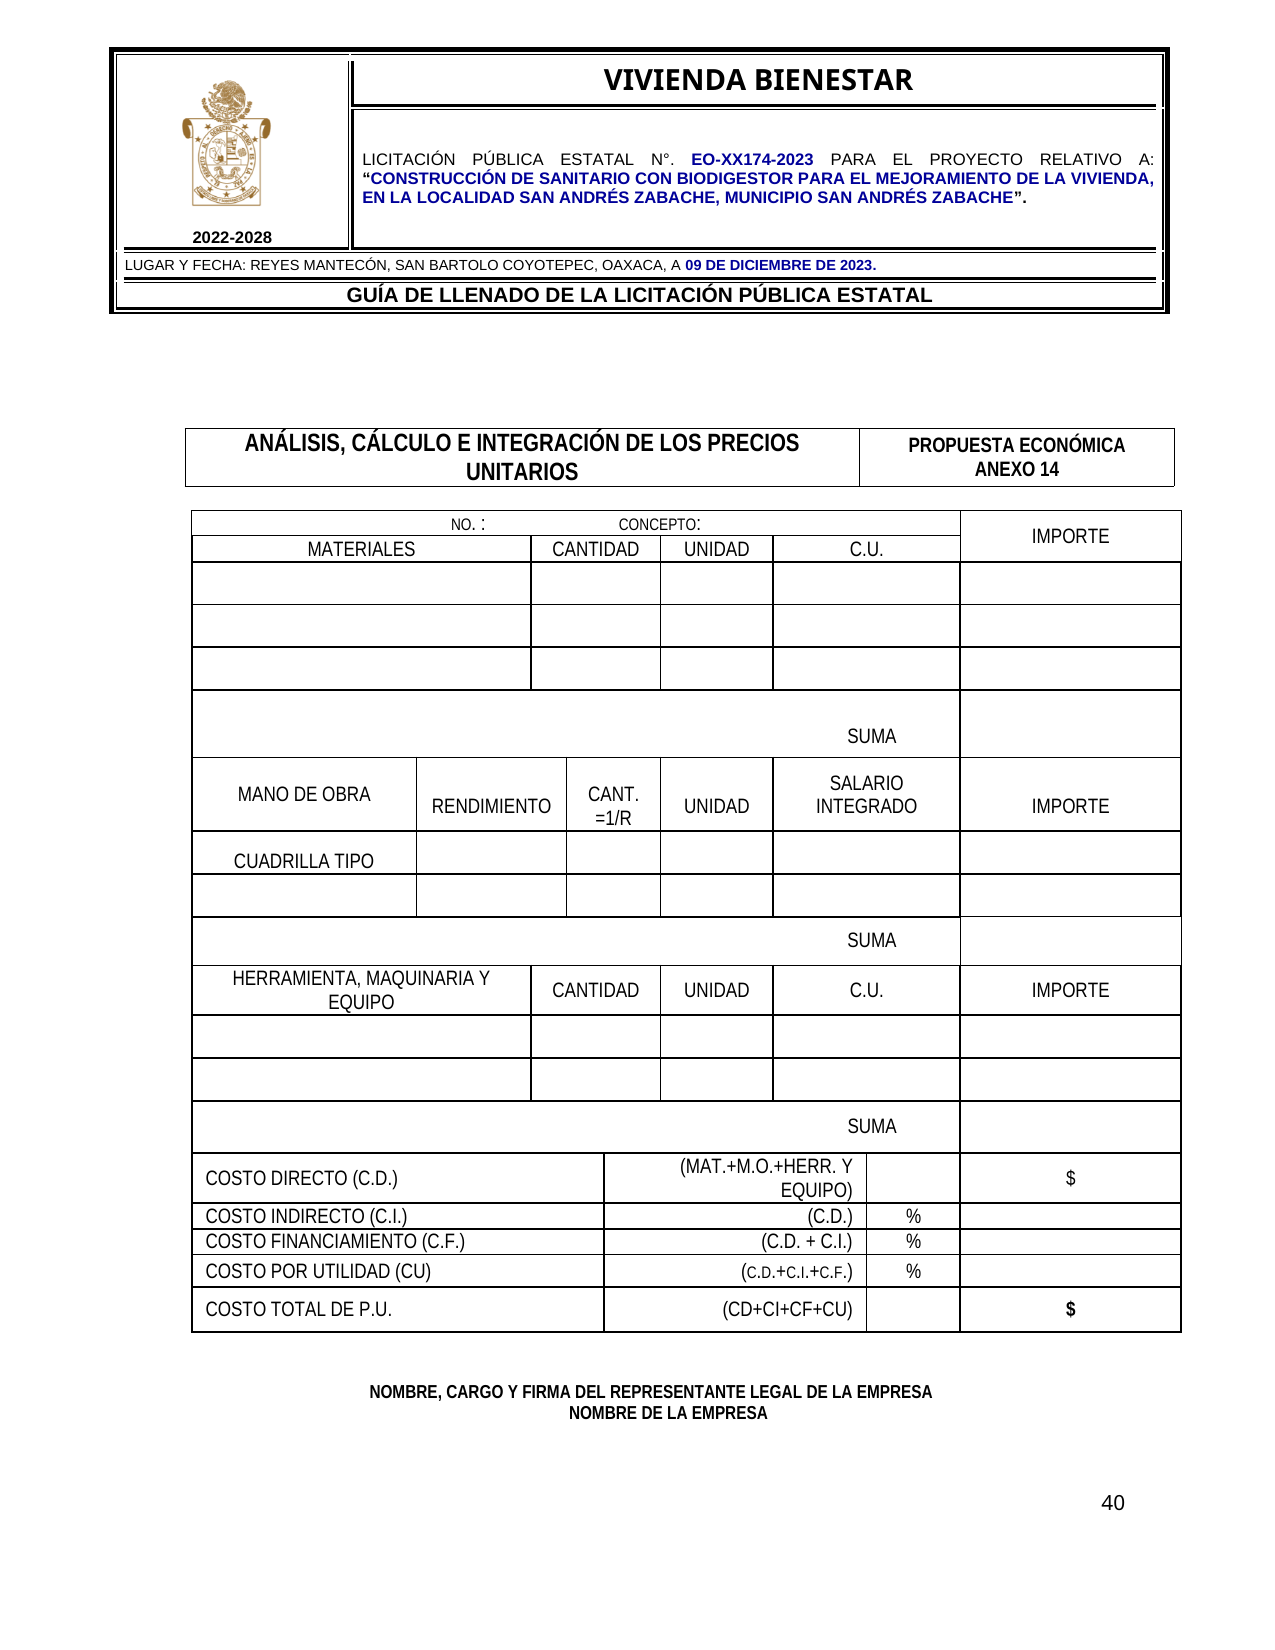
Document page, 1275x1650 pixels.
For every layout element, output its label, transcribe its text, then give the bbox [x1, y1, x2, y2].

table_cell [961, 917, 1181, 964]
table_cell [567, 875, 660, 916]
table_cell [774, 832, 959, 873]
table_cell MATERIALES [193, 536, 530, 561]
table_cell [661, 832, 772, 873]
table_cell [193, 1016, 530, 1057]
table_cell [774, 1059, 959, 1100]
table_cell [193, 875, 416, 916]
table_cell [961, 648, 1180, 689]
table_cell [532, 1059, 660, 1100]
table_cell CUADRILLA TIPO [193, 832, 416, 873]
table_cell (CD+CI+CF+CU) [605, 1288, 866, 1331]
table_cell SUMA [193, 691, 959, 757]
text NOMBRE DE LA EMPRESA [177, 1402, 1125, 1424]
table_cell [961, 832, 1180, 873]
table_cell [661, 605, 772, 646]
table_cell [961, 1016, 1180, 1057]
table_cell [661, 648, 772, 689]
table_cell [193, 1059, 530, 1100]
table_cell UNIDAD [661, 966, 772, 1014]
table_cell CANTIDAD [532, 966, 660, 1014]
table_cell [961, 1204, 1180, 1228]
table_cell [961, 1230, 1180, 1253]
table_cell (C.D. + C.I.) [605, 1230, 866, 1253]
table_cell [661, 563, 772, 603]
table_cell % [867, 1204, 959, 1228]
table_cell COSTO INDIRECTO (C.I.) [193, 1204, 603, 1228]
table_cell [774, 648, 959, 689]
table_cell [961, 875, 1180, 916]
table_cell MANO DE OBRA [193, 758, 416, 830]
table_cell [867, 1288, 959, 1331]
table_cell CANT. =1/R [567, 758, 660, 830]
table_cell COSTO POR UTILIDAD (CU) [193, 1255, 603, 1286]
table_cell (MAT.+M.O.+HERR. Y EQUIPO) [605, 1154, 866, 1202]
table_cell SALARIO INTEGRADO [774, 758, 959, 830]
table_cell [961, 563, 1180, 603]
table_cell COSTO TOTAL DE P.U. [193, 1288, 603, 1331]
table_cell [774, 1016, 959, 1057]
table_cell HERRAMIENTA, MAQUINARIA Y EQUIPO [193, 966, 530, 1014]
table_header ANÁLISIS, CÁLCULO E INTEGRACIÓN DE LOS PRECIOS UNITARIOS [186, 429, 859, 486]
table_cell % [867, 1230, 959, 1253]
table_cell C.U. [774, 536, 960, 561]
table_cell SUMA [193, 1102, 959, 1152]
table_cell [417, 875, 566, 916]
text NOMBRE, CARGO Y FIRMA DEL REPRESENTANTE LEGAL DE LA EMPRESA [177, 1381, 1125, 1402]
table_cell [567, 832, 660, 873]
table_cell [532, 648, 660, 689]
table_cell IMPORTE [961, 758, 1180, 830]
table_cell IMPORTE [961, 966, 1180, 1014]
table_cell COSTO DIRECTO (C.D.) [193, 1154, 603, 1202]
table_cell [867, 1154, 959, 1202]
table_cell [417, 832, 566, 873]
table_cell % [867, 1255, 959, 1286]
table_cell [532, 605, 660, 646]
table_cell (C.D.) [605, 1204, 866, 1228]
table_cell [961, 605, 1180, 646]
picture [176, 76, 274, 205]
table_cell (c.d.+c.i.+c.f.) [605, 1255, 866, 1286]
table_cell UNIDAD [661, 758, 772, 830]
table_header PROPUESTA ECONÓMICA ANEXO 14 [860, 429, 1174, 486]
table_header IMPORTE [961, 511, 1181, 561]
table_cell SUMA [193, 918, 960, 964]
table_cell RENDIMIENTO [417, 758, 566, 830]
table_cell [532, 563, 660, 603]
table_cell [774, 563, 959, 603]
table_cell [193, 648, 530, 689]
table_cell UNIDAD [661, 536, 772, 561]
table_cell $ [961, 1154, 1180, 1202]
table_cell [961, 1059, 1180, 1100]
table_cell [532, 1016, 660, 1057]
table_cell $ [961, 1288, 1180, 1331]
table_cell [774, 605, 959, 646]
table_header no. : concepto: [192, 511, 960, 535]
table_cell C.U. [774, 966, 959, 1014]
table_cell [661, 875, 772, 916]
table_cell [661, 1059, 772, 1100]
table_cell [961, 1255, 1180, 1286]
table_cell [661, 1016, 772, 1057]
table_cell [774, 875, 959, 916]
table_cell COSTO FINANCIAMIENTO (C.F.) [193, 1230, 603, 1253]
table_cell [193, 605, 530, 646]
table_cell CANTIDAD [532, 536, 660, 561]
table_cell [961, 691, 1180, 757]
table_cell [193, 563, 530, 603]
table_cell [961, 1102, 1180, 1152]
